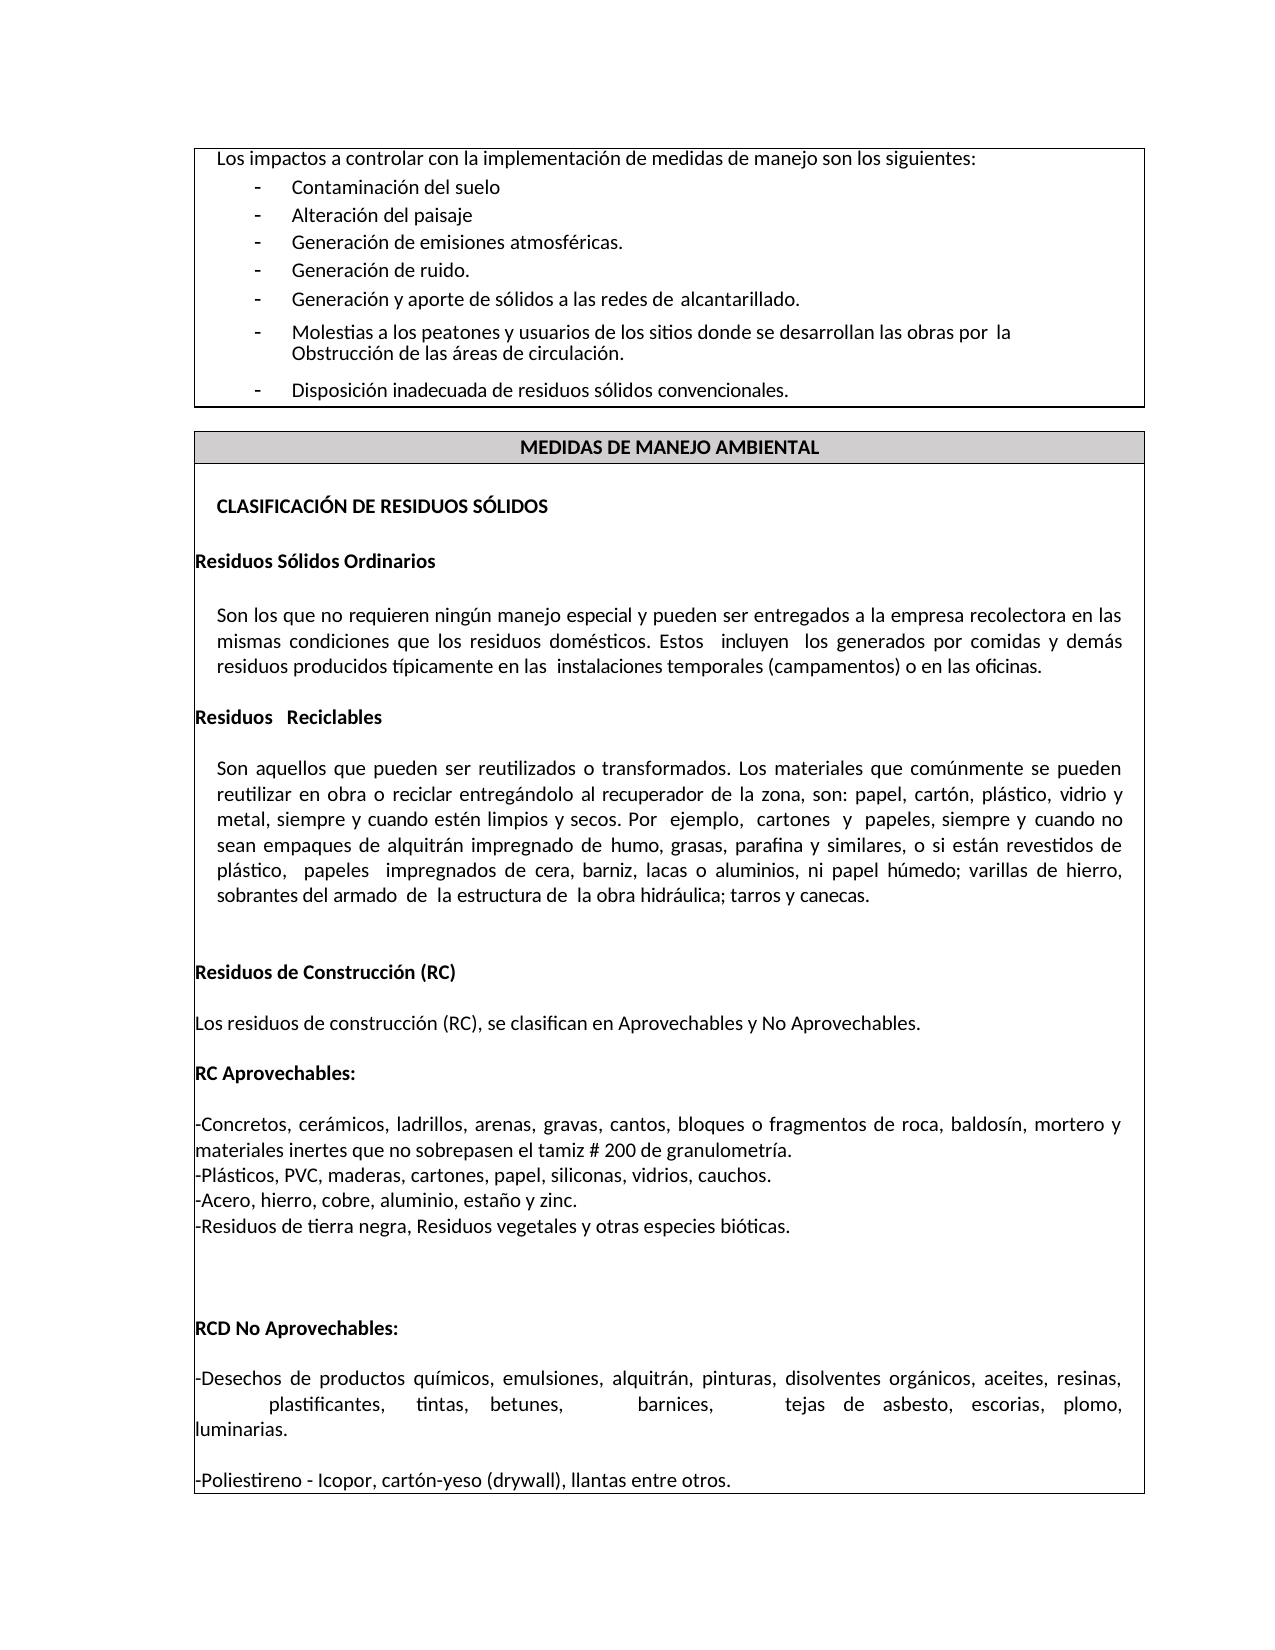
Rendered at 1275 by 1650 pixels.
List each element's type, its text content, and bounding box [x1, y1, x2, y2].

table_header MEDIDAS DE MANEJO AMBIENTAL [195, 432, 1144, 463]
table_cell Los impactos a controlar con la implementación de medidas de manejo son los siguientes: Contaminación del suelo Alteración del paisaje Generación de emisiones atmosféricas. Generación de ruido. Generación y aporte de sólidos a las redes de alcantarillado. Molestias a los peatones y usuarios de los sitios donde se desarrollan las obras por la Obstrucción de las áreas de circulación. Disposición inadecuada de residuos sólidos convencionales. [195, 149, 1144, 406]
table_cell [195, 464, 1144, 1493]
